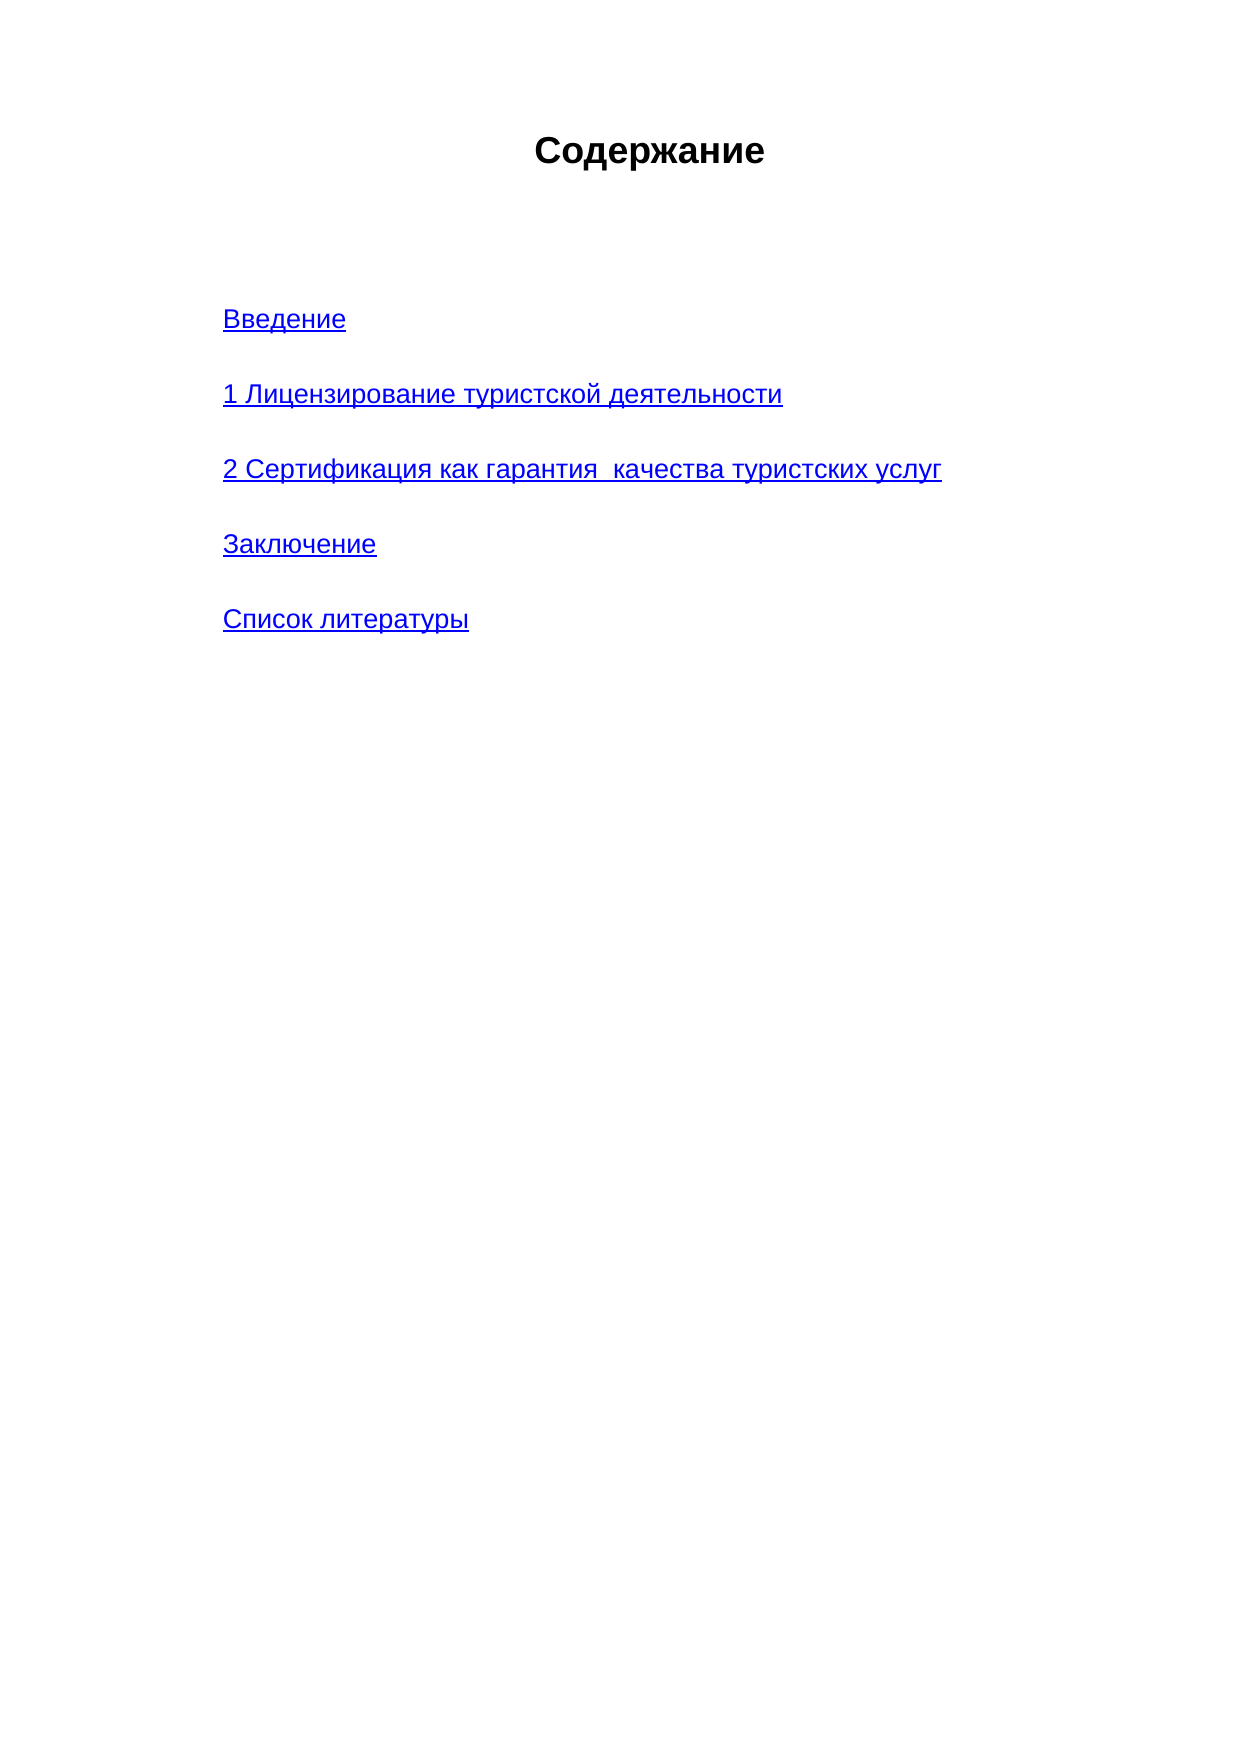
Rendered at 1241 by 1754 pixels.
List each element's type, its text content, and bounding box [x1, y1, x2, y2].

text 2 Сертификация как гарантия качества туристских услуг 15 [148, 453, 1152, 484]
subtitle Содержание [148, 128, 1152, 171]
text 1 Лицензирование туристской деятельности 5 [148, 378, 1152, 409]
text Заключение 29 [148, 528, 1152, 559]
text Список литературы 30 [148, 603, 1152, 634]
text Введение 3 [148, 303, 1152, 334]
